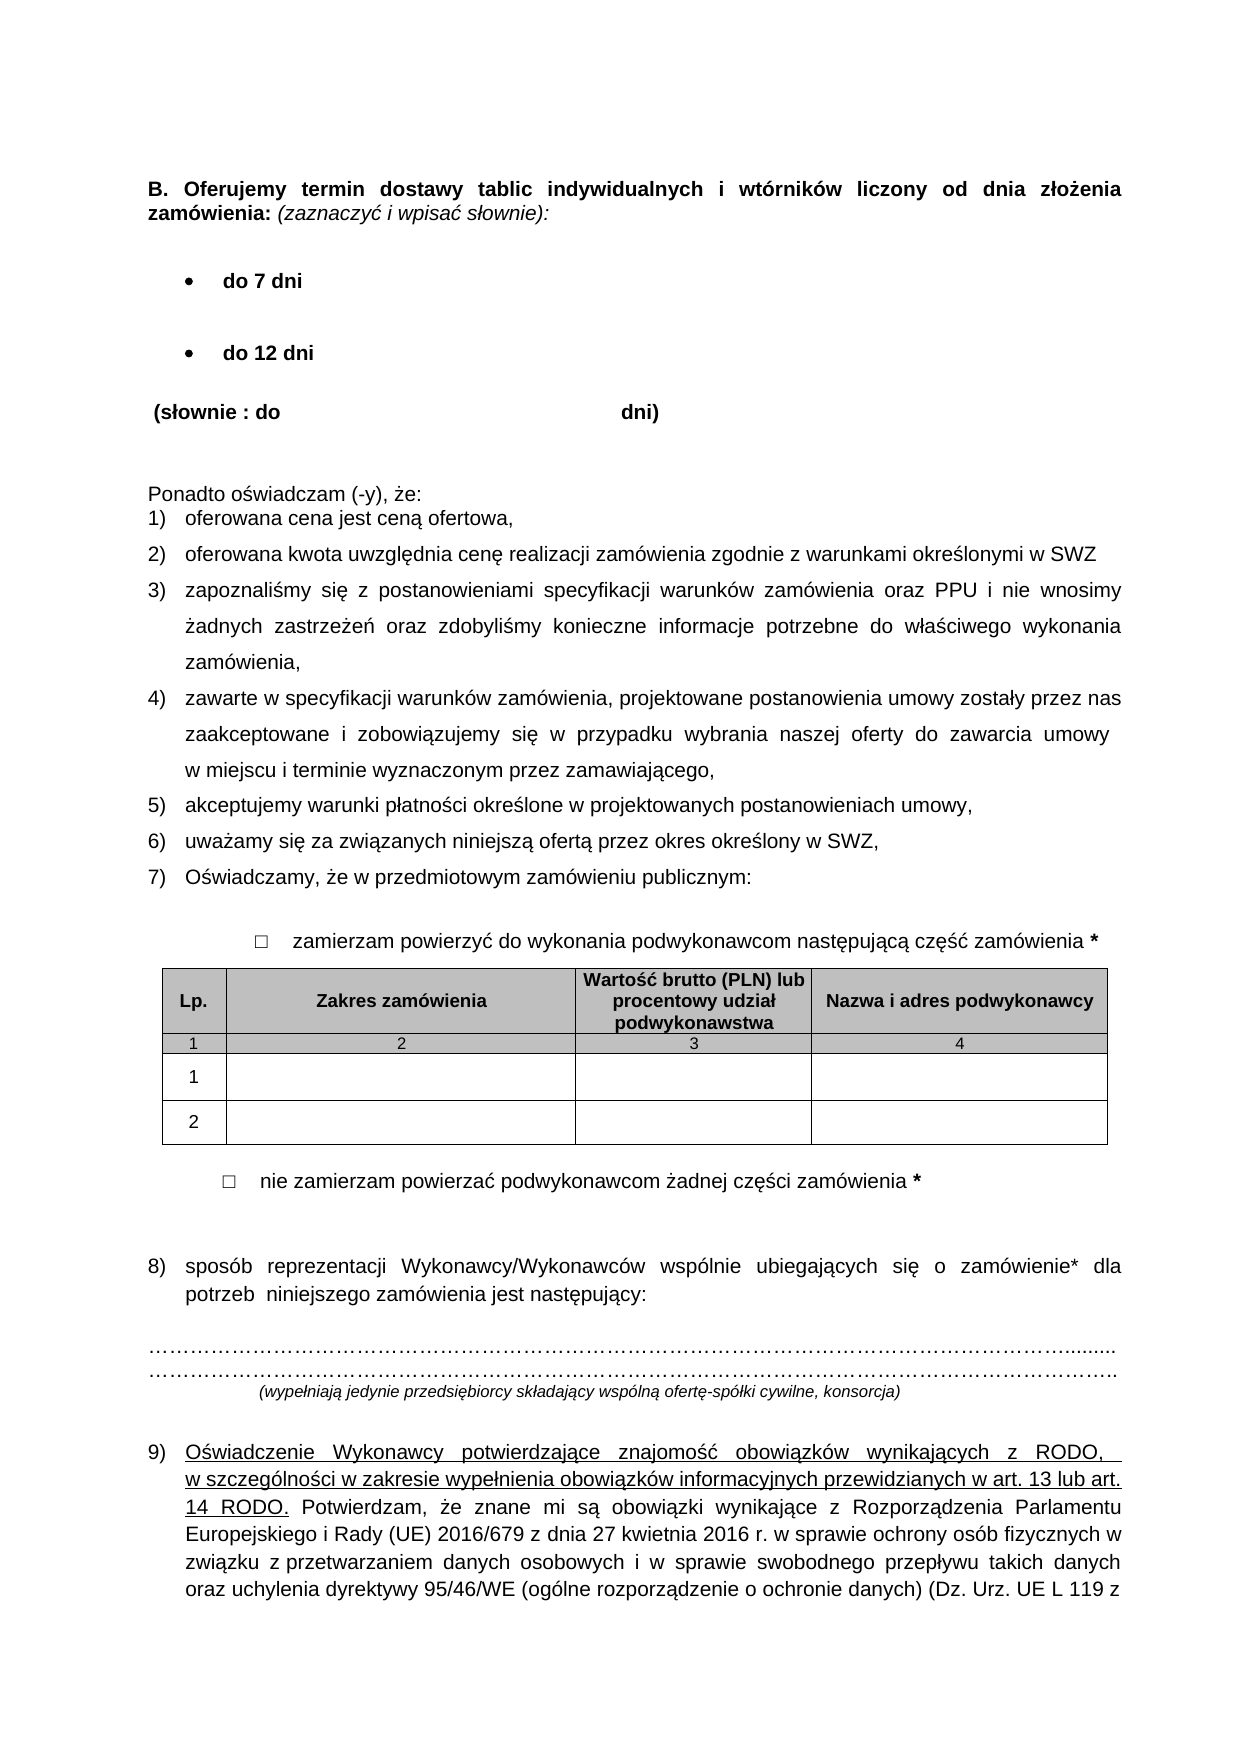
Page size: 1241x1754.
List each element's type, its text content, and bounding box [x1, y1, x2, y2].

text ……………………………………………………………………………………………………………………......... [148, 1334, 1122, 1358]
list akceptujemy warunki płatności określone w projektowanych postanowieniach umowy, [148, 793, 1122, 817]
table_cell [576, 1054, 811, 1099]
list zapoznaliśmy się z postanowieniami specyfikacji warunków zamówienia oraz PPU i nie wnosimy żadnych zastrzeżeń oraz zdobyliśmy konieczne informacje potrzebne do właściwego wykonania zamówienia, [148, 578, 1122, 673]
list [148, 1440, 1122, 1601]
table_cell 1 [163, 1054, 226, 1099]
table_cell [812, 1054, 1107, 1099]
text B. Oferujemy termin dostawy tablic indywidualnych i wtórników liczony od dnia złożenia zamówienia: (zaznaczyć i wpisać słownie): [148, 176, 1122, 224]
table_cell 3 [576, 1034, 811, 1053]
list zawarte w specyfikacji warunków zamówienia, projektowane postanowienia umowy zostały przez nas zaakceptowane i zobowiązujemy się w przypadku wybrania naszej oferty do zawarcia umowy w miejscu i terminie wyznaczonym przez zamawiającego, [148, 686, 1122, 781]
table_cell [812, 1101, 1107, 1144]
table_cell [227, 1054, 575, 1099]
list sposób reprezentacji Wykonawcy/Wykonawców wspólnie ubiegających się o zamówienie* dla potrzeb niniejszego zamówienia jest następujący: [148, 1254, 1122, 1306]
text (słownie : do dni) [148, 399, 1122, 423]
table_cell 1 [163, 1034, 226, 1053]
table_header Lp. [163, 969, 226, 1033]
table_cell [576, 1101, 811, 1144]
table_cell [227, 1101, 575, 1144]
list uważamy się za związanych niniejszą ofertą przez okres określony w SWZ, [148, 829, 1122, 853]
text ………………………………………………………………………………………………………………………….. [148, 1358, 1122, 1382]
list do 12 dni [185, 341, 1122, 365]
list do 7 dni [185, 269, 1122, 293]
list zamierzam powierzyć do wykonania podwykonawcom następującą część zamówienia * [255, 929, 1122, 954]
list oferowana kwota uwzględnia cenę realizacji zamówienia zgodnie z warunkami określonymi w SWZ [148, 542, 1122, 566]
list oferowana cena jest ceną ofertowa, [148, 506, 1122, 530]
table_header Nazwa i adres podwykonawcy [812, 969, 1107, 1033]
table_cell 2 [227, 1034, 575, 1053]
list Oświadczamy, że w przedmiotowym zamówieniu publicznym: [148, 865, 1122, 889]
table_cell 2 [163, 1101, 226, 1144]
text (wypełniają jedynie przedsiębiorcy składający wspólną ofertę-spółki cywilne, konsorcja) [148, 1382, 1122, 1401]
text Ponadto oświadczam (-y), że: [148, 482, 1122, 506]
table_header Zakres zamówienia [227, 969, 575, 1033]
table_cell 4 [812, 1034, 1107, 1053]
table_header Wartość brutto (PLN) lub procentowy udział podwykonawstwa [576, 969, 811, 1033]
list nie zamierzam powierzać podwykonawcom żadnej części zamówienia * [223, 1169, 1122, 1194]
